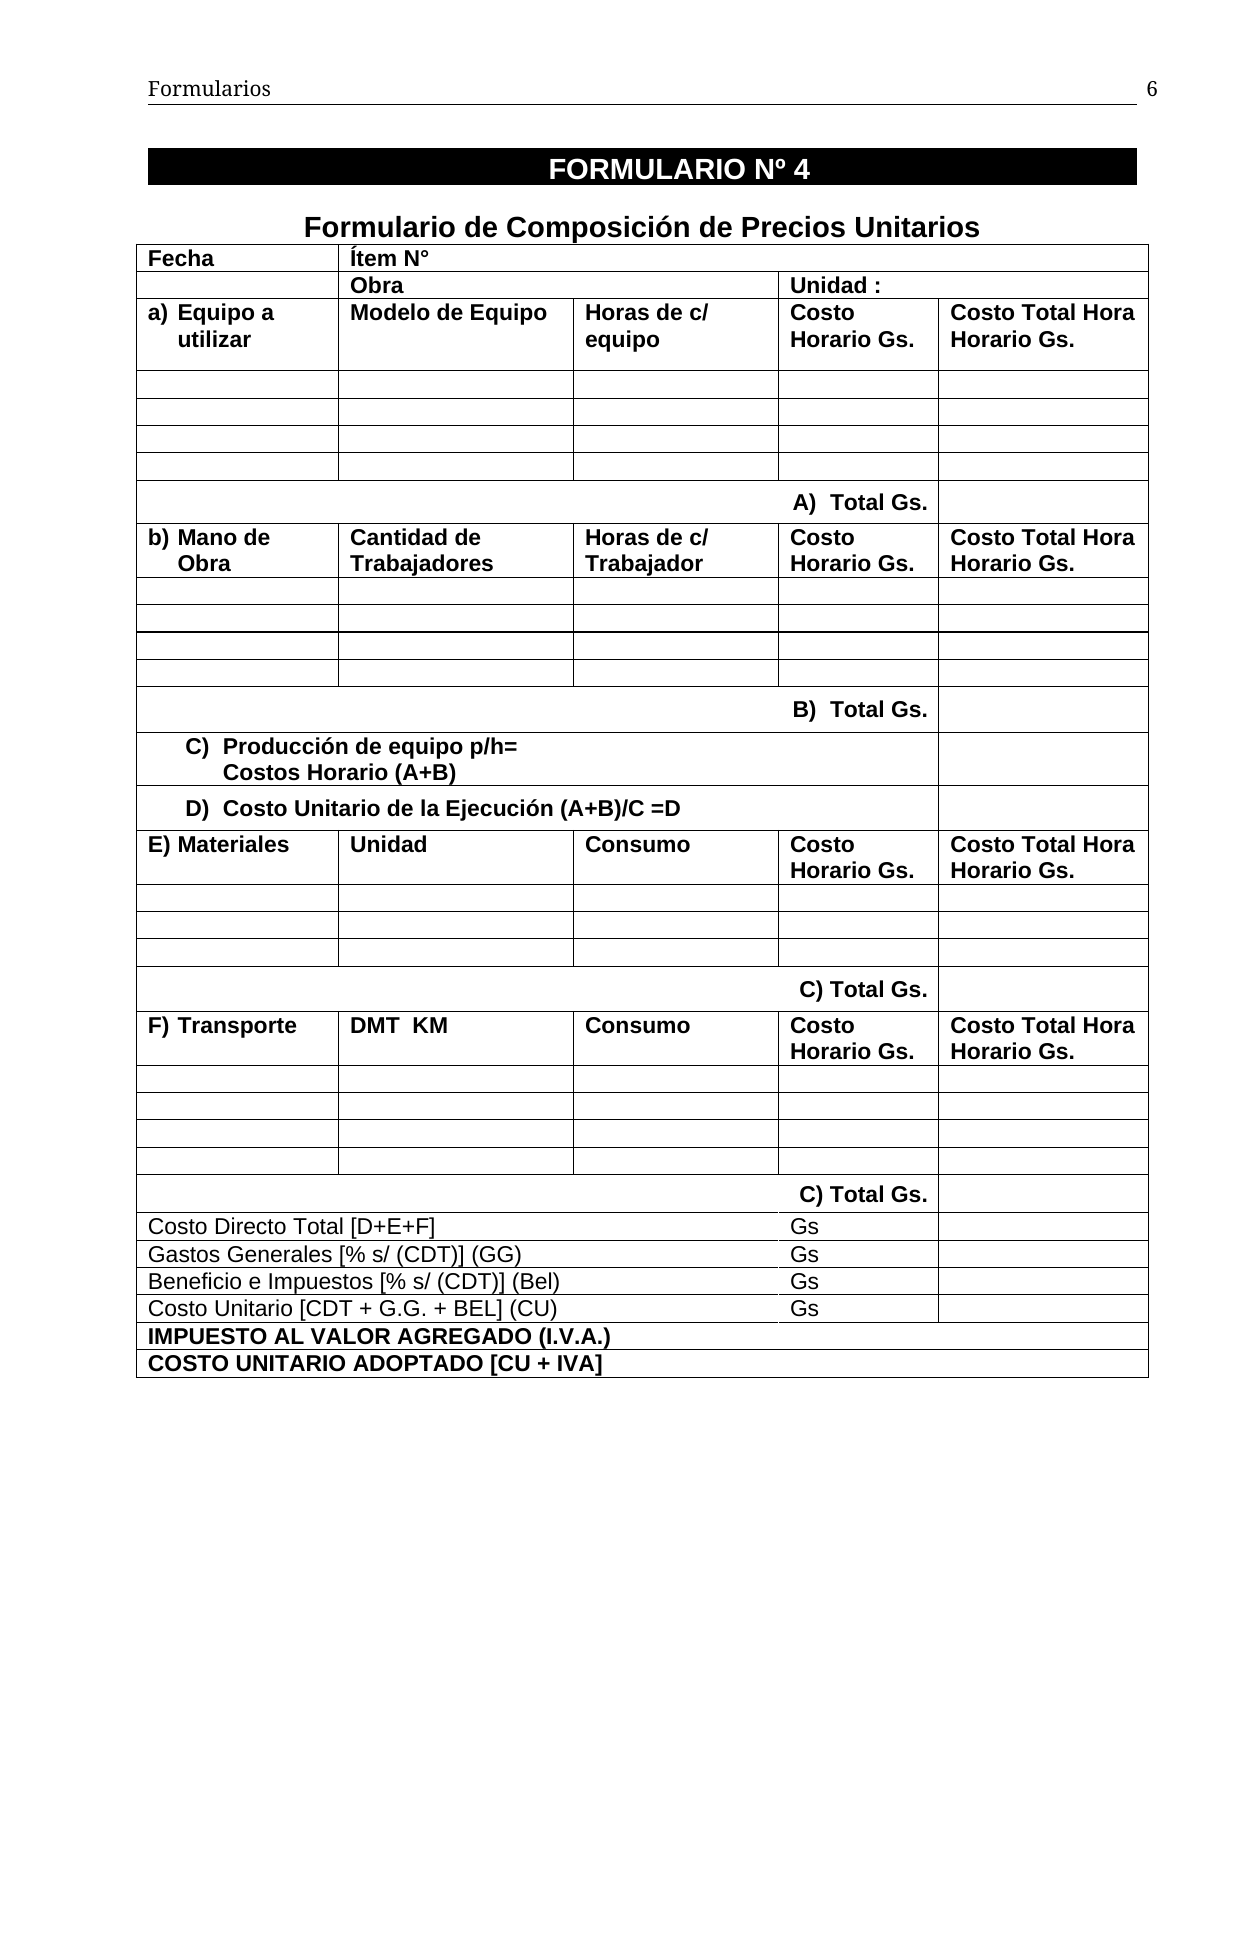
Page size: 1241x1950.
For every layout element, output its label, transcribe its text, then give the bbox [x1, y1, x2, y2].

table_cell [574, 453, 778, 479]
table_cell [574, 633, 778, 659]
table_cell [779, 939, 938, 966]
table_cell [137, 272, 338, 298]
table_cell [574, 1120, 778, 1147]
table_cell Gs [779, 1295, 938, 1322]
table_cell Costo Total Hora Horario Gs. [939, 524, 1148, 577]
table_cell Costo Directo Total [D+E+F] [137, 1213, 778, 1239]
table_cell [779, 605, 938, 631]
table_cell [137, 633, 338, 659]
table_header Ítem N° [339, 245, 1148, 271]
table_cell Costo Unitario de la Ejecución (A+B)/C =D [137, 786, 938, 830]
table_cell Equipo a utilizar [137, 299, 338, 370]
table_cell DMT KM [339, 1012, 573, 1064]
table_cell Horas de c/ equipo [574, 299, 778, 370]
table_cell [939, 399, 1148, 425]
table_cell [779, 426, 938, 452]
table_cell [339, 1148, 573, 1174]
table_cell [137, 605, 338, 631]
table_cell Costo Total Hora Horario Gs. [939, 1012, 1148, 1064]
table_cell [779, 453, 938, 479]
table_cell [339, 660, 573, 686]
table_cell [939, 912, 1148, 938]
table_cell [779, 578, 938, 604]
table_cell [574, 660, 778, 686]
table_cell [779, 371, 938, 397]
table_cell COSTO UNITARIO ADOPTADO [CU + IVA] [137, 1350, 1148, 1377]
table_cell [339, 453, 573, 479]
table_cell C) Total Gs. [137, 967, 938, 1011]
table_cell Costo Total Hora Horario Gs. [939, 831, 1148, 883]
table_cell [779, 912, 938, 938]
table_cell [939, 1148, 1148, 1174]
table_cell Costo Horario Gs. [779, 299, 938, 370]
table_cell [574, 426, 778, 452]
table_cell [939, 578, 1148, 604]
table_cell [339, 912, 573, 938]
table_cell [137, 578, 338, 604]
table_cell [939, 453, 1148, 479]
table_cell [137, 371, 338, 397]
table_cell [779, 1120, 938, 1147]
table_cell [137, 1148, 338, 1174]
table_cell [939, 481, 1148, 523]
table_cell [137, 399, 338, 425]
table_cell [939, 1066, 1148, 1092]
table_cell Gs [779, 1241, 938, 1267]
table_cell [939, 885, 1148, 911]
table_cell Unidad : [779, 272, 1148, 298]
table_cell [574, 912, 778, 938]
table_cell [779, 885, 938, 911]
table_cell [939, 1120, 1148, 1147]
table_cell [137, 1093, 338, 1119]
table_cell Producción de equipo p/h= Costos Horario (A+B) [137, 733, 938, 785]
table_cell [339, 399, 573, 425]
table_cell [574, 399, 778, 425]
table_cell [574, 371, 778, 397]
table_cell [939, 426, 1148, 452]
table_cell Total Gs. [137, 481, 938, 523]
table_cell [574, 1093, 778, 1119]
table_cell [779, 633, 938, 659]
table_header Fecha [137, 245, 338, 271]
table_cell [137, 426, 338, 452]
table_cell Materiales [137, 831, 338, 883]
table_cell [939, 1268, 1148, 1294]
table_cell [137, 1120, 338, 1147]
table_cell [939, 1241, 1148, 1267]
table_cell C) Total Gs. [137, 1175, 938, 1212]
table_cell [939, 1175, 1148, 1212]
table_cell [939, 633, 1148, 659]
table_cell [939, 660, 1148, 686]
table_cell Obra [339, 272, 778, 298]
table_cell [779, 660, 938, 686]
table_cell [574, 939, 778, 966]
table_cell [339, 426, 573, 452]
table_cell Total Gs. [137, 687, 938, 732]
table_cell [137, 912, 338, 938]
subtitle FORMULARIO Nº 4 [148, 148, 1137, 185]
table_cell [339, 578, 573, 604]
table_cell [779, 1148, 938, 1174]
table_cell Mano de Obra [137, 524, 338, 577]
table_cell [339, 1093, 573, 1119]
table_cell Horas de c/ Trabajador [574, 524, 778, 577]
table_cell Costo Horario Gs. [779, 524, 938, 577]
table_cell [779, 1093, 938, 1119]
table_cell Beneficio e Impuestos [% s/ (CDT)] (Bel) [137, 1268, 778, 1294]
table_cell [939, 733, 1148, 785]
table_cell [779, 1066, 938, 1092]
table_cell [339, 605, 573, 631]
table_cell Consumo [574, 831, 778, 883]
table_cell Unidad [339, 831, 573, 883]
table_cell [939, 967, 1148, 1011]
table_cell [137, 1066, 338, 1092]
table_cell Costo Unitario [CDT + G.G. + BEL] (CU) [137, 1295, 778, 1322]
table_cell Transporte [137, 1012, 338, 1064]
table_cell Cantidad de Trabajadores [339, 524, 573, 577]
table_cell [137, 453, 338, 479]
table_cell [939, 939, 1148, 966]
table_cell [339, 371, 573, 397]
table_cell [137, 885, 338, 911]
table_cell IMPUESTO AL VALOR AGREGADO (I.V.A.) [137, 1323, 1148, 1349]
table_cell Gs [779, 1268, 938, 1294]
table_cell [339, 885, 573, 911]
table_cell [939, 786, 1148, 830]
table_cell [574, 605, 778, 631]
table_cell [939, 1213, 1148, 1239]
table_cell [779, 399, 938, 425]
table_cell [574, 885, 778, 911]
table_cell [574, 1066, 778, 1092]
table_cell Modelo de Equipo [339, 299, 573, 370]
table_cell [574, 1148, 778, 1174]
table_cell [939, 687, 1148, 732]
subtitle Formulario de Composición de Precios Unitarios [148, 206, 1137, 243]
table_cell [339, 939, 573, 966]
table_cell [939, 1295, 1148, 1322]
table_cell Costo Horario Gs. [779, 831, 938, 883]
table_cell Costo Horario Gs. [779, 1012, 938, 1064]
table_cell Gs [779, 1213, 938, 1239]
table_cell Gastos Generales [% s/ (CDT)] (GG) [137, 1241, 778, 1267]
table_cell [339, 1066, 573, 1092]
table_cell [939, 605, 1148, 631]
table_cell [137, 660, 338, 686]
table_cell [939, 1093, 1148, 1119]
table_cell Costo Total Hora Horario Gs. [939, 299, 1148, 370]
table_cell Consumo [574, 1012, 778, 1064]
table_cell [574, 578, 778, 604]
table_cell [137, 939, 338, 966]
table_cell [339, 633, 573, 659]
table_cell [939, 371, 1148, 397]
table_cell [339, 1120, 573, 1147]
